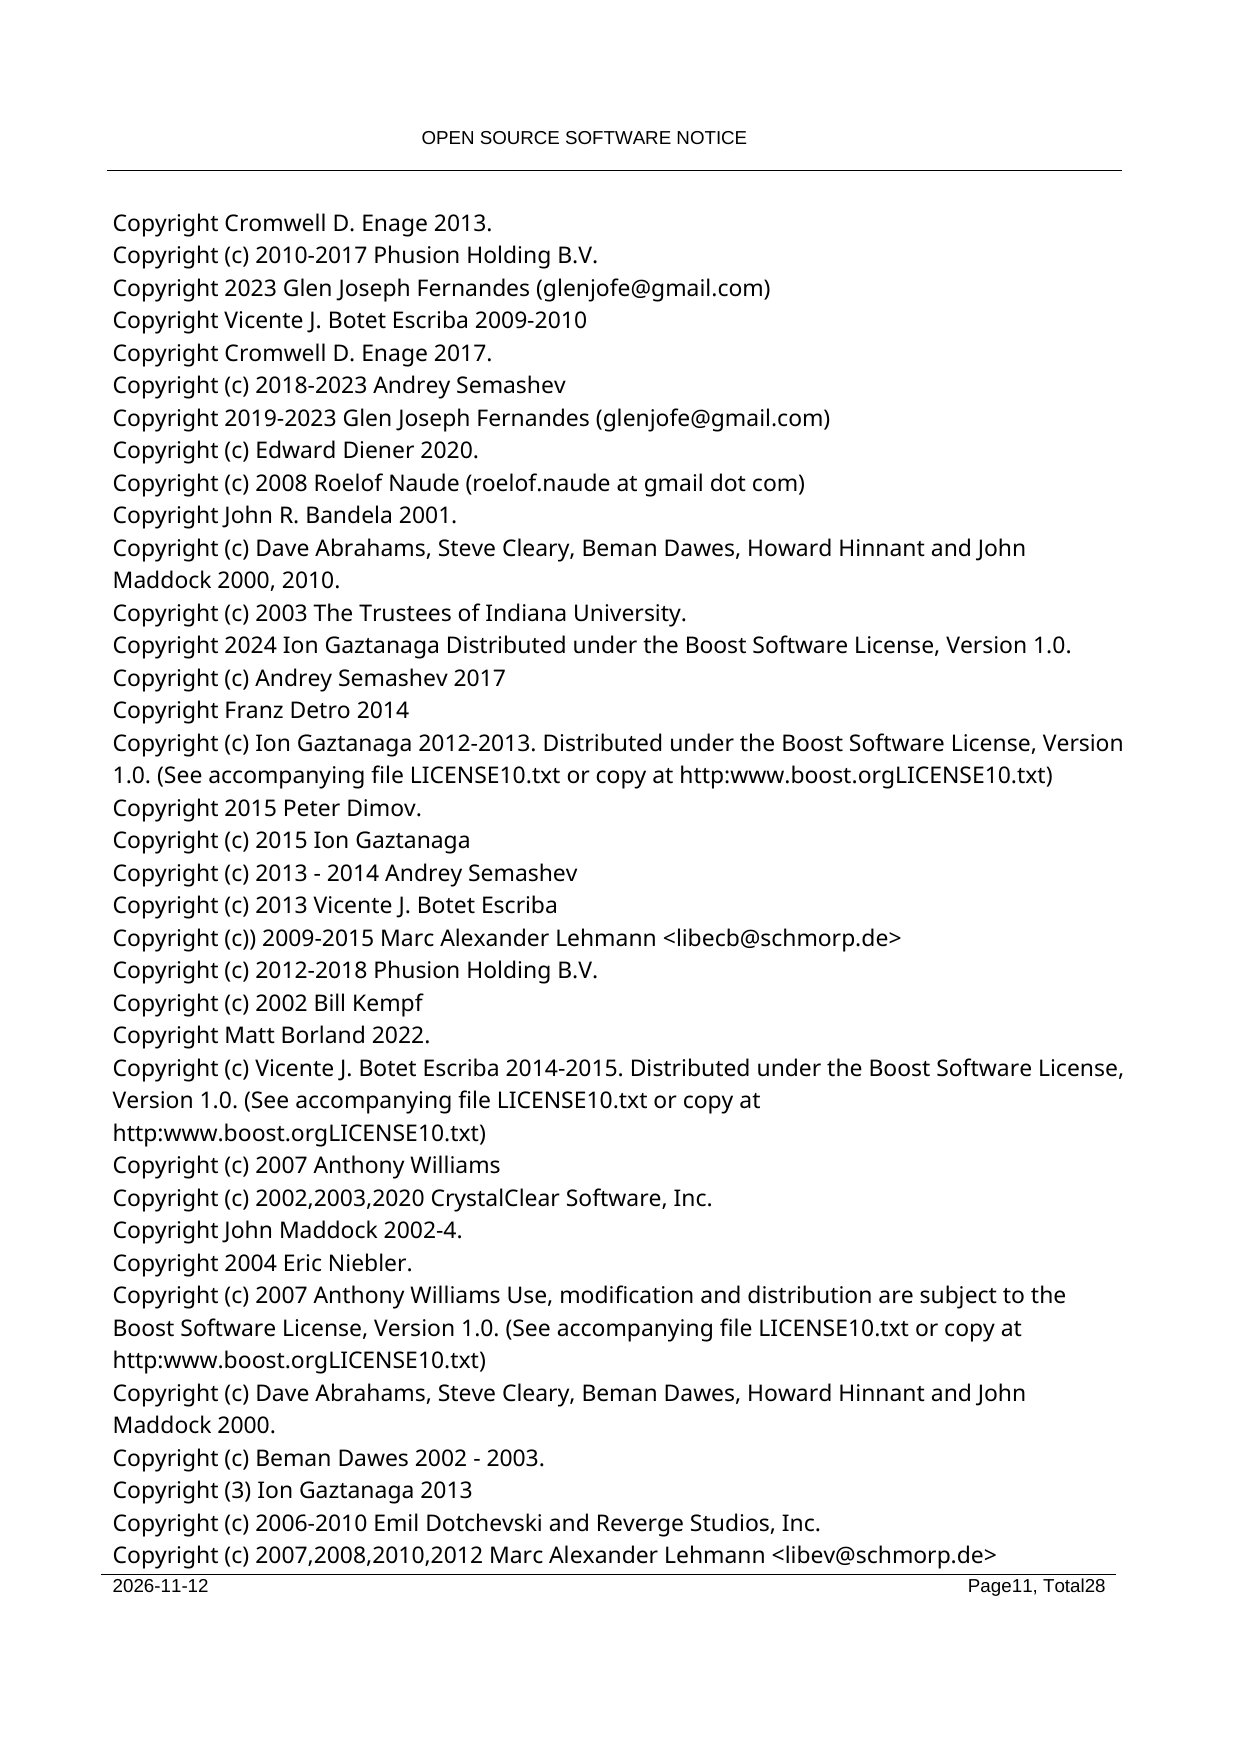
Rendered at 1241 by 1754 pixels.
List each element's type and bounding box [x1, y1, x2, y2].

text [112, 206, 1128, 1571]
